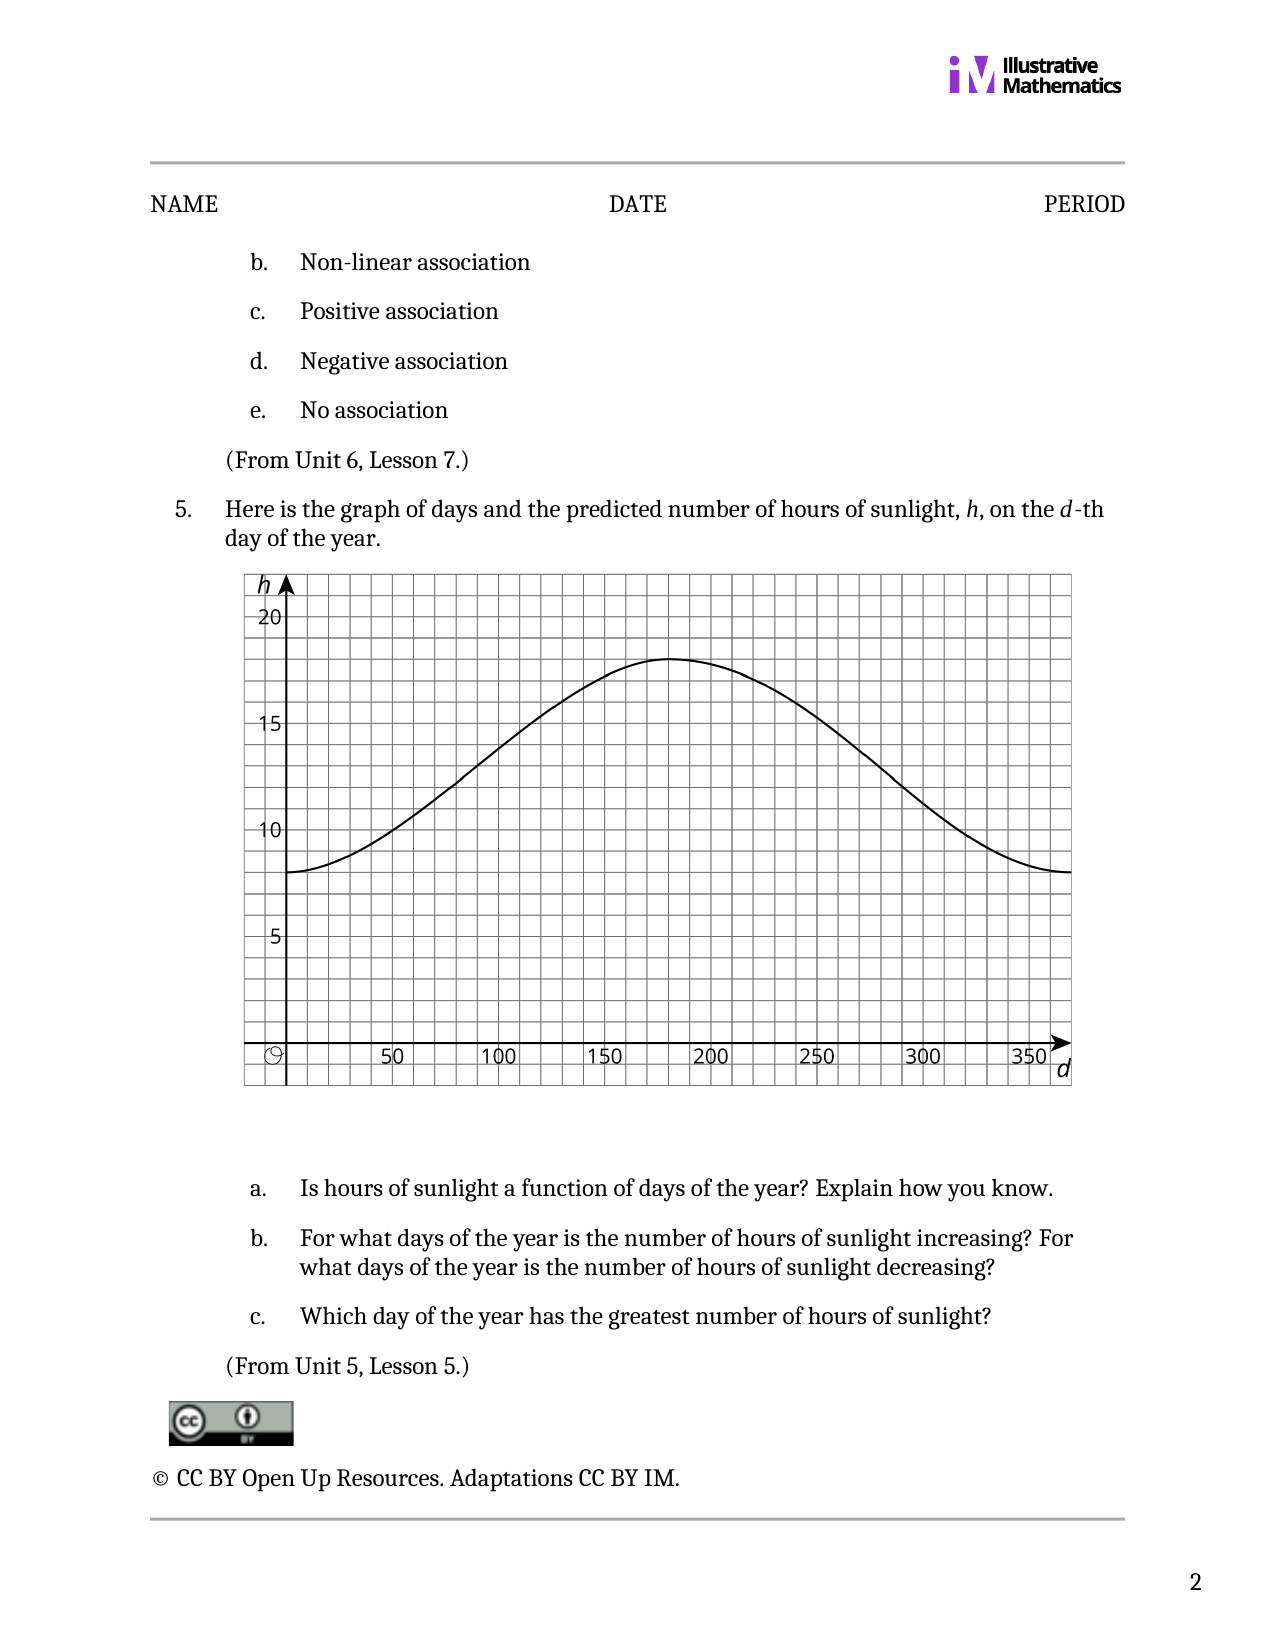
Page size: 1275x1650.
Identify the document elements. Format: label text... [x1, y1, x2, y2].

list Negative association [250, 347, 1125, 375]
picture [168, 1401, 294, 1446]
picture [949, 55, 1121, 93]
list (From Unit 6, Lesson 7.) [175, 446, 1125, 474]
list For what days of the year is the number of hours of sunlight increasing? For what days of the year is the number of hours of sunlight decreasing? [250, 1224, 1125, 1281]
list Non-linear association [250, 247, 1125, 276]
list Positive association [250, 297, 1125, 326]
text © CC BY Open Up Resources. Adaptations CC BY IM. [150, 1464, 1125, 1493]
list Is hours of sunlight a function of days of the year? Explain how you know. [250, 1174, 1125, 1203]
list Here is the graph of days and the predicted number of hours of sunlight, , on the -th day of the year. [175, 495, 1125, 553]
picture [243, 573, 1072, 1086]
list (From Unit 5, Lesson 5.) [175, 1352, 1125, 1381]
list Which day of the year has the greatest number of hours of sunlight? [250, 1302, 1125, 1331]
list No association [250, 396, 1125, 425]
